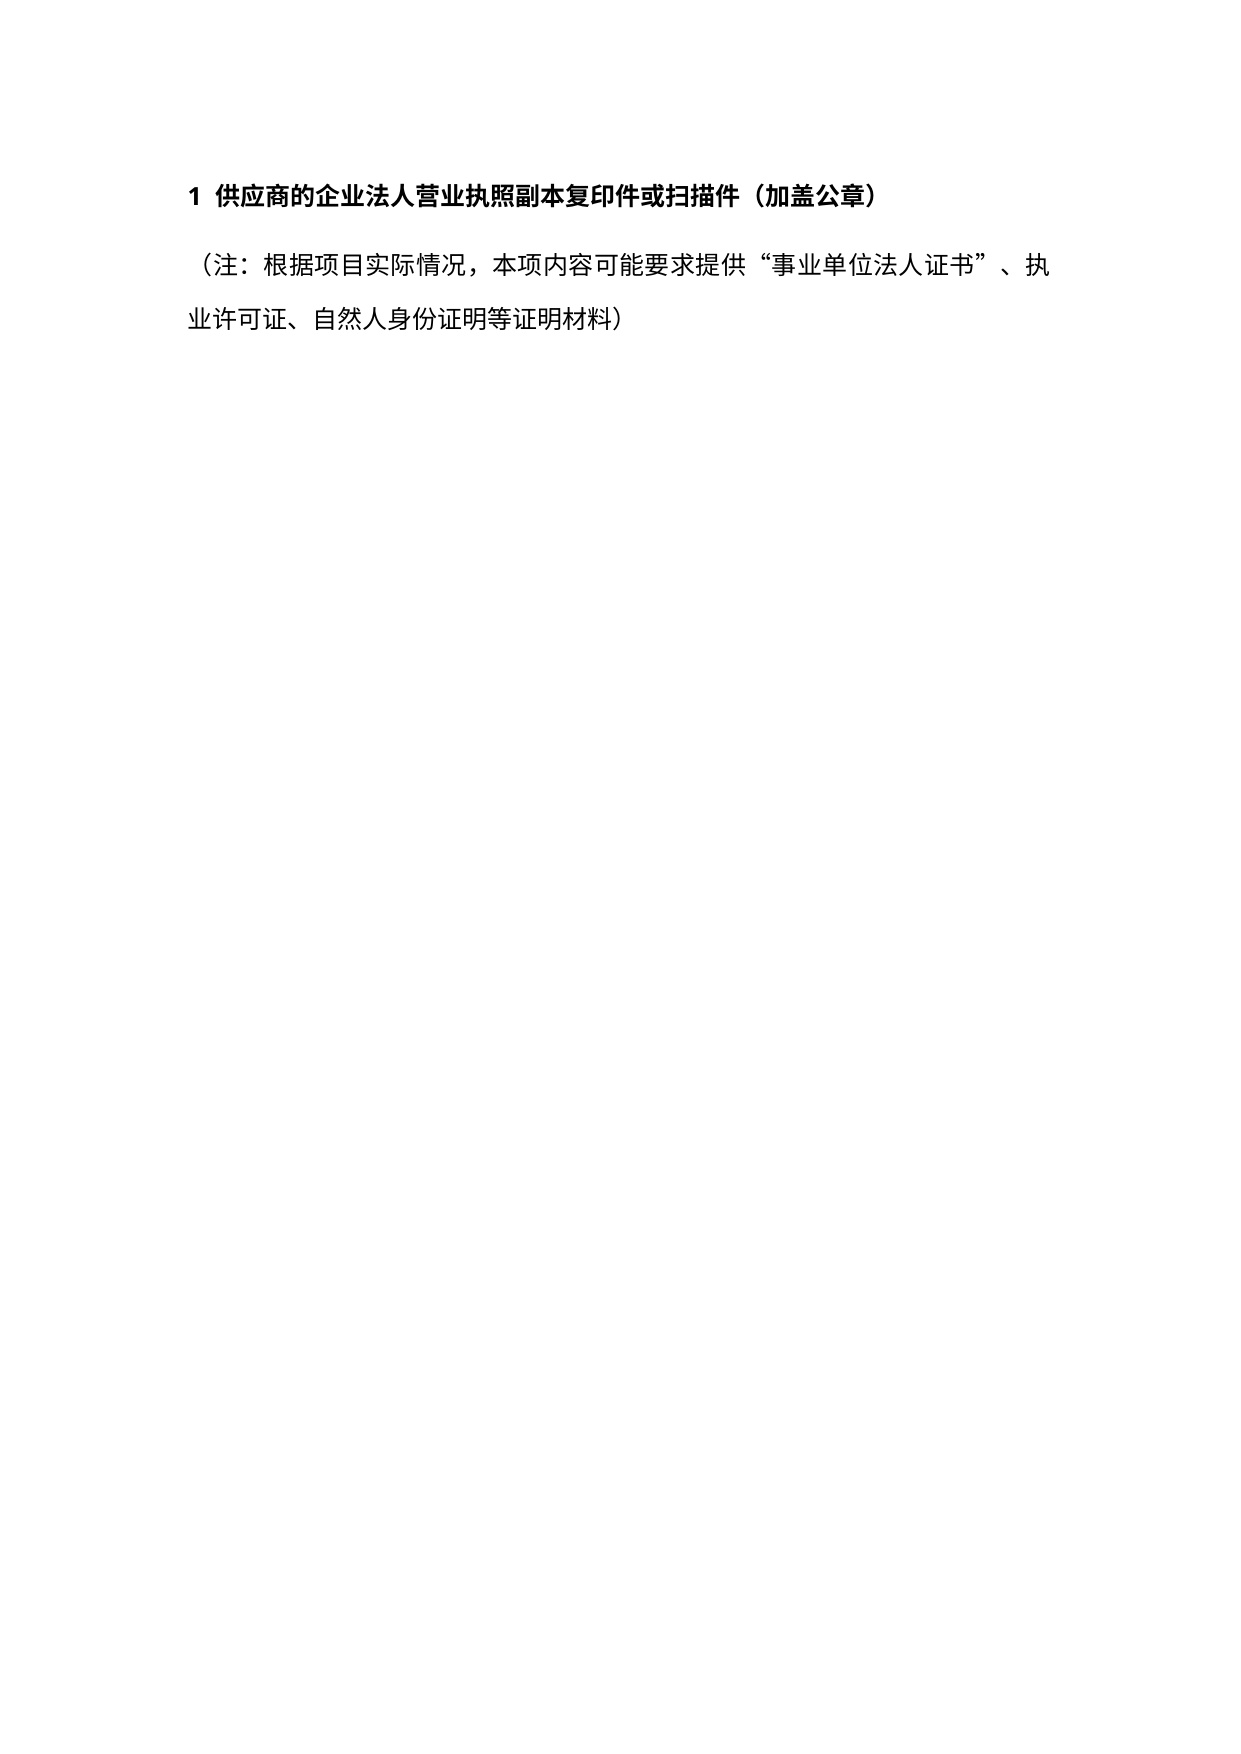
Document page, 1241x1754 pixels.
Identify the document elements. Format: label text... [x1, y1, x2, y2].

text （注：根据项目实际情况，本项内容可能要求提供“事业单位法人证书”、执业许可证、自然人身份证明等证明材料） [187, 245, 1053, 336]
text 1 供应商的企业法人营业执照副本复印件或扫描件（加盖公章） [187, 162, 1053, 227]
